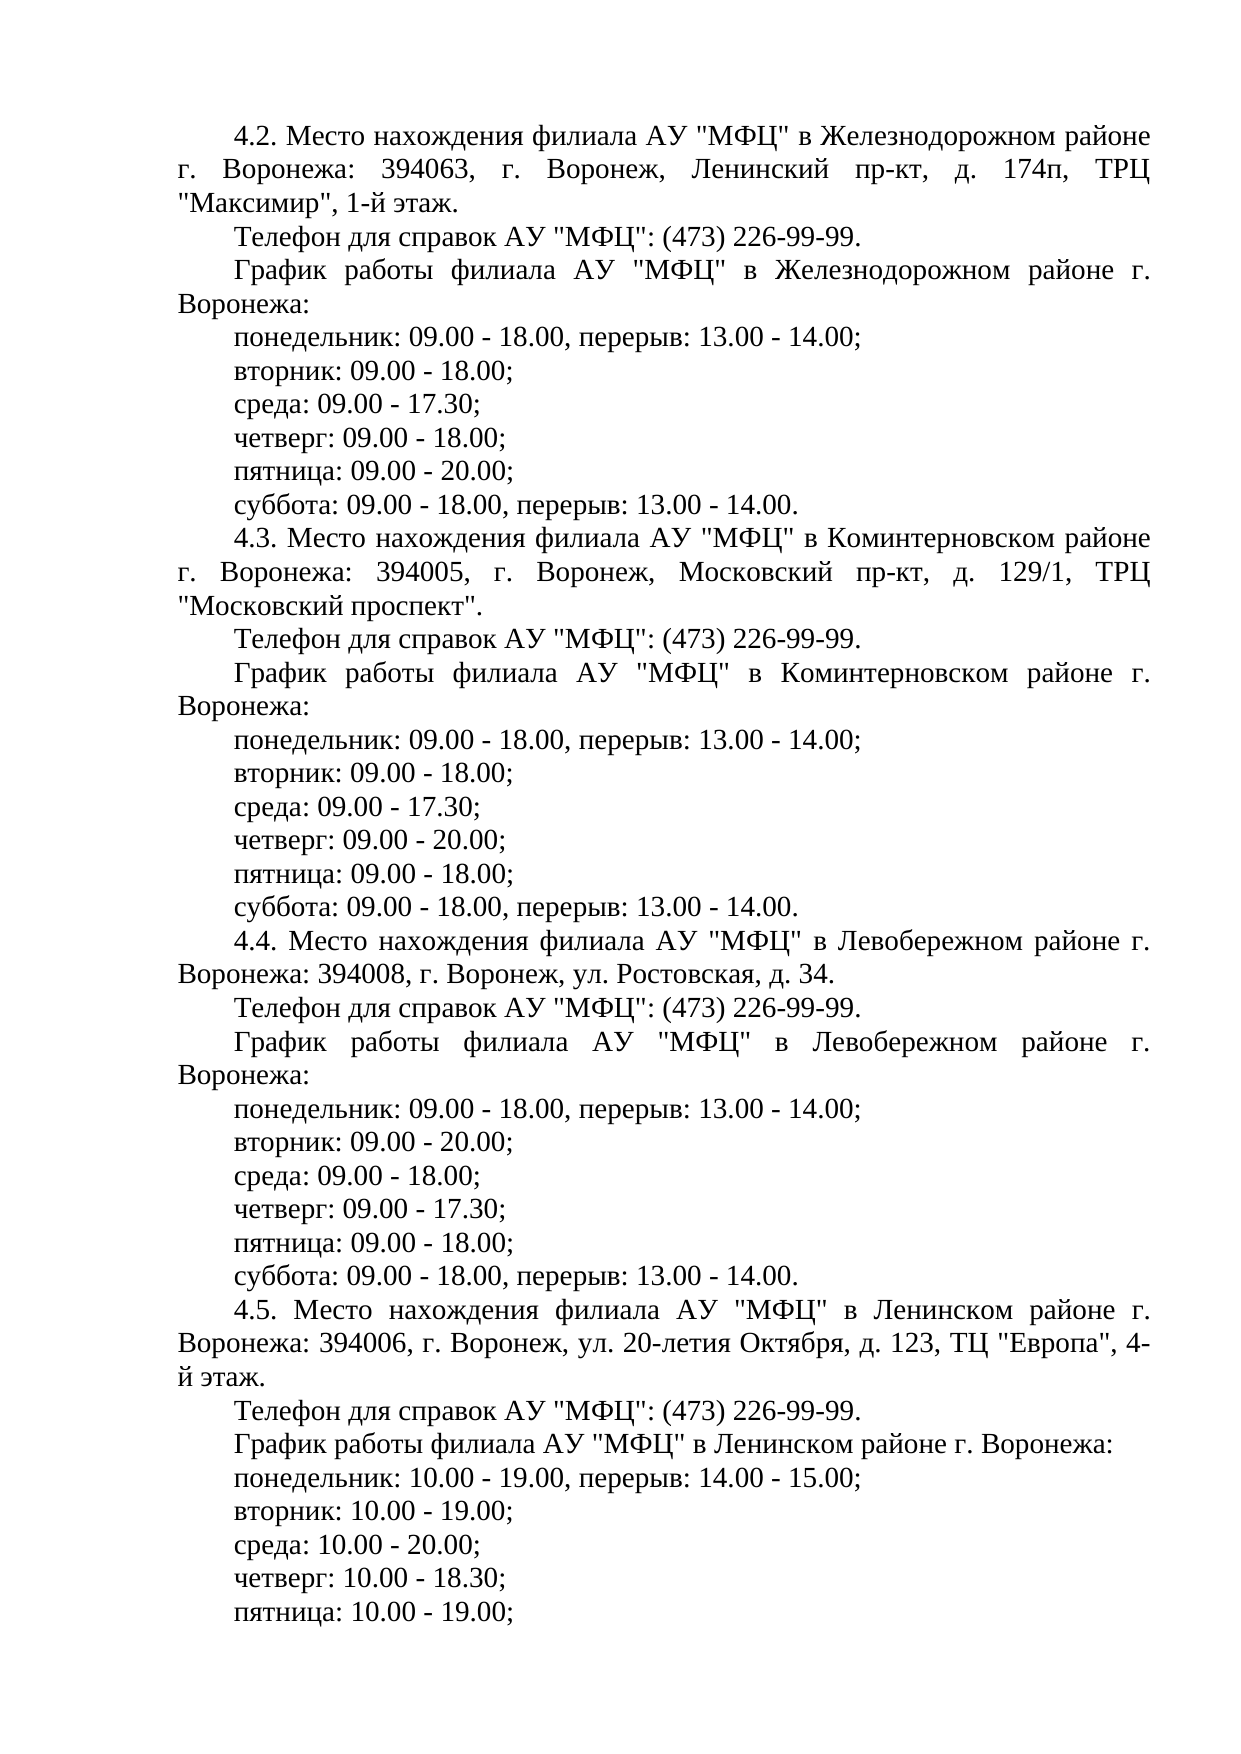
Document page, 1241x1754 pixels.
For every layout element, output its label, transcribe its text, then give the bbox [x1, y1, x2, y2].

text Телефон для справок АУ "МФЦ": (473) 226-99-99. [177, 990, 1152, 1024]
text четверг: 09.00 - 20.00; [177, 822, 1152, 856]
text суббота: 09.00 - 18.00, перерыв: 13.00 - 14.00. [177, 889, 1152, 923]
text четверг: 09.00 - 18.00; [177, 420, 1152, 453]
text суббота: 09.00 - 18.00, перерыв: 13.00 - 14.00. [177, 487, 1152, 521]
text среда: 10.00 - 20.00; [177, 1527, 1152, 1560]
text вторник: 09.00 - 18.00; [177, 353, 1152, 386]
text среда: 09.00 - 17.30; [177, 789, 1152, 822]
text Телефон для справок АУ "МФЦ": (473) 226-99-99. [177, 1393, 1152, 1426]
text понедельник: 10.00 - 19.00, перерыв: 14.00 - 15.00; [177, 1460, 1152, 1493]
text График работы филиала АУ "МФЦ" в Железнодорожном районе г. Воронежа: [177, 252, 1152, 319]
text 4.5. Место нахождения филиала АУ "МФЦ" в Ленинском районе г. Воронежа: 394006, г. Воронеж, ул. 20-летия Октября, д. 123, ТЦ "Европа", 4-й этаж. [177, 1292, 1152, 1393]
text График работы филиала АУ "МФЦ" в Ленинском районе г. Воронежа: [177, 1426, 1152, 1460]
text 4.3. Место нахождения филиала АУ "МФЦ" в Коминтерновском районе г. Воронежа: 394005, г. Воронеж, Московский пр-кт, д. 129/1, ТРЦ "Московский проспект". [177, 521, 1152, 621]
text понедельник: 09.00 - 18.00, перерыв: 13.00 - 14.00; [177, 1091, 1152, 1124]
text понедельник: 09.00 - 18.00, перерыв: 13.00 - 14.00; [177, 722, 1152, 755]
text вторник: 09.00 - 20.00; [177, 1124, 1152, 1158]
text Телефон для справок АУ "МФЦ": (473) 226-99-99. [177, 219, 1152, 252]
text среда: 09.00 - 17.30; [177, 386, 1152, 420]
text пятница: 09.00 - 20.00; [177, 453, 1152, 487]
text График работы филиала АУ "МФЦ" в Левобережном районе г. Воронежа: [177, 1024, 1152, 1091]
text вторник: 10.00 - 19.00; [177, 1493, 1152, 1527]
text четверг: 09.00 - 17.30; [177, 1191, 1152, 1225]
text пятница: 09.00 - 18.00; [177, 1225, 1152, 1258]
text 4.2. Место нахождения филиала АУ "МФЦ" в Железнодорожном районе г. Воронежа: 394063, г. Воронеж, Ленинский пр-кт, д. 174п, ТРЦ "Максимир", 1-й этаж. [177, 118, 1152, 219]
text График работы филиала АУ "МФЦ" в Коминтерновском районе г. Воронежа: [177, 655, 1152, 722]
text пятница: 09.00 - 18.00; [177, 856, 1152, 889]
text среда: 09.00 - 18.00; [177, 1158, 1152, 1191]
text 4.4. Место нахождения филиала АУ "МФЦ" в Левобережном районе г. Воронежа: 394008, г. Воронеж, ул. Ростовская, д. 34. [177, 923, 1152, 990]
text Телефон для справок АУ "МФЦ": (473) 226-99-99. [177, 621, 1152, 655]
text суббота: 09.00 - 18.00, перерыв: 13.00 - 14.00. [177, 1258, 1152, 1292]
text четверг: 10.00 - 18.30; [177, 1560, 1152, 1594]
text пятница: 10.00 - 19.00; [177, 1594, 1152, 1627]
text вторник: 09.00 - 18.00; [177, 755, 1152, 789]
text понедельник: 09.00 - 18.00, перерыв: 13.00 - 14.00; [177, 319, 1152, 353]
